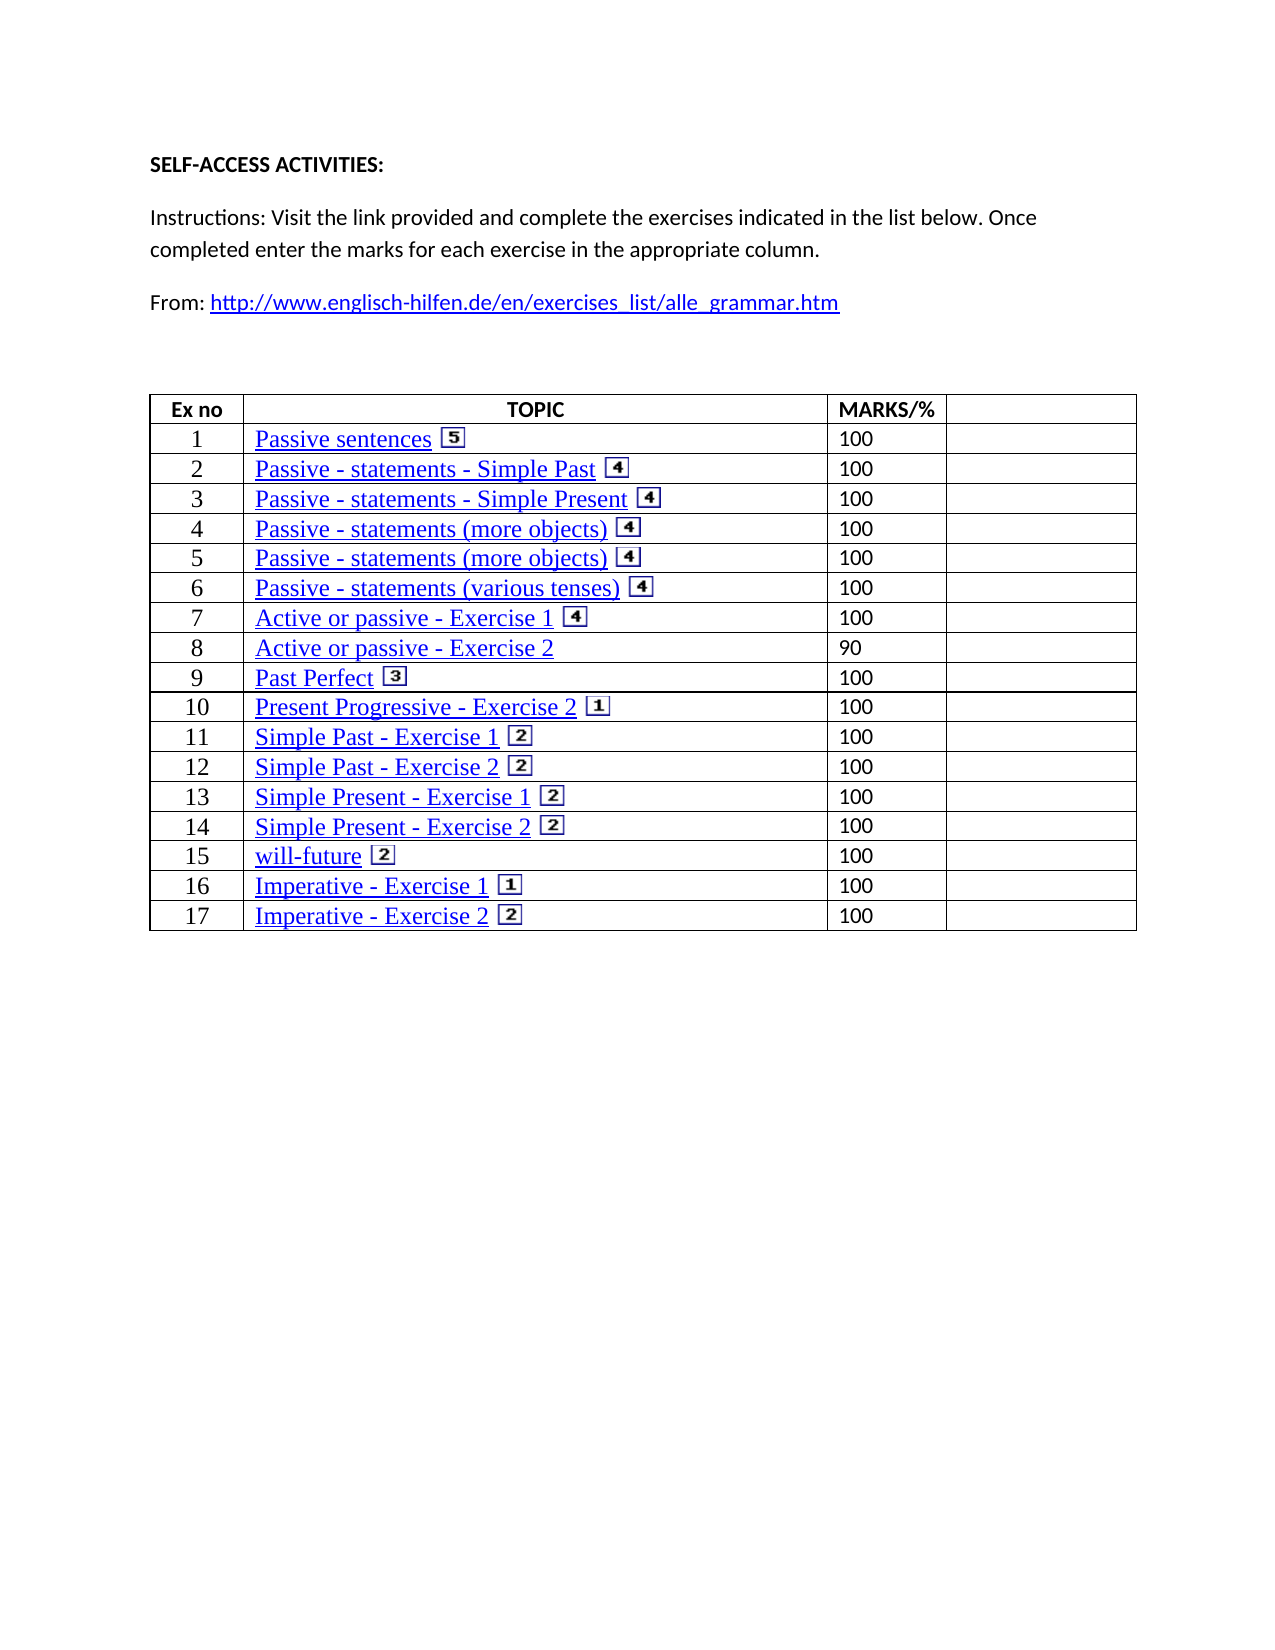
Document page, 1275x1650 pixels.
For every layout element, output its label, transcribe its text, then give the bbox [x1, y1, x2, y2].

table_cell will-future [244, 841, 827, 870]
table_cell 100 [828, 752, 946, 781]
table_cell [947, 663, 1136, 691]
table_cell [947, 573, 1136, 602]
table_cell 6 [151, 573, 243, 602]
picture [495, 904, 523, 925]
picture [505, 725, 533, 746]
table_cell 14 [151, 812, 243, 840]
table_cell 4 [151, 514, 243, 542]
picture [537, 815, 565, 835]
table_cell Simple Past - Exercise 2 [244, 752, 827, 781]
table_cell Passive - statements (more objects) [244, 544, 827, 572]
table_cell Imperative - Exercise 1 [244, 871, 827, 900]
table_cell 100 [828, 722, 946, 751]
table_cell 100 [828, 871, 946, 900]
table_cell 100 [828, 901, 946, 930]
table_cell 100 [828, 544, 946, 572]
picture [438, 427, 466, 448]
picture [626, 576, 654, 597]
table_cell Passive sentences [244, 424, 827, 453]
picture [613, 547, 641, 567]
table_cell 3 [151, 484, 243, 513]
picture [602, 457, 629, 478]
table_cell [947, 514, 1136, 542]
picture [613, 517, 641, 537]
table_cell [947, 752, 1136, 781]
table_cell 100 [828, 514, 946, 542]
table_cell [947, 424, 1136, 453]
table_cell Passive - statements - Simple Present [244, 484, 827, 513]
table_cell 100 [828, 693, 946, 721]
table_cell [947, 901, 1136, 930]
table_cell [947, 782, 1136, 811]
picture [537, 785, 565, 806]
table_cell [947, 812, 1136, 840]
table_cell 7 [151, 603, 243, 632]
table_cell Past Perfect [244, 663, 827, 691]
table_cell Passive - statements (various tenses) [244, 573, 827, 602]
table_cell 10 [151, 693, 243, 721]
table_cell 5 [151, 544, 243, 572]
table_cell Simple Past - Exercise 1 [244, 722, 827, 751]
table_header [947, 395, 1136, 423]
table_cell Simple Present - Exercise 1 [244, 782, 827, 811]
table_cell 100 [828, 663, 946, 691]
table_cell 100 [828, 573, 946, 602]
picture [583, 696, 611, 716]
table_cell [947, 871, 1136, 900]
table_cell Present Progressive - Exercise 2 [244, 693, 827, 721]
text Instructions: Visit the link provided and complete the exercises indicated in the list below. Once completed enter the marks for each exercise in the appropriate column. [150, 203, 1125, 263]
table_cell Passive - statements (more objects) [244, 514, 827, 542]
table_cell Simple Present - Exercise 2 [244, 812, 827, 840]
picture [495, 874, 523, 895]
picture [380, 666, 407, 686]
picture [505, 755, 533, 776]
picture [368, 845, 396, 865]
table_cell 2 [151, 454, 243, 483]
table_header TOPIC [244, 395, 827, 423]
table_cell [947, 454, 1136, 483]
text SELF-ACCESS ACTIVITIES: [150, 150, 1125, 178]
text From: http://www.englisch-hilfen.de/en/exercises_list/alle_grammar.htm [150, 288, 1125, 316]
table_cell 100 [828, 782, 946, 811]
table_cell 1 [151, 424, 243, 453]
table_cell 8 [151, 633, 243, 662]
table_cell 100 [828, 484, 946, 513]
table_cell Imperative - Exercise 2 [244, 901, 827, 930]
table_cell 16 [151, 871, 243, 900]
table_cell 15 [151, 841, 243, 870]
table_cell 100 [828, 841, 946, 870]
table_cell 100 [828, 454, 946, 483]
table_cell 100 [828, 603, 946, 632]
table_cell [947, 484, 1136, 513]
table_cell [947, 603, 1136, 632]
table_cell 11 [151, 722, 243, 751]
table_cell [947, 544, 1136, 572]
table_cell 12 [151, 752, 243, 781]
table_cell 13 [151, 782, 243, 811]
table_cell Active or passive - Exercise 1 [244, 603, 827, 632]
table_header MARKS/% [828, 395, 946, 423]
table_cell 17 [151, 901, 243, 930]
table_cell 100 [828, 424, 946, 453]
table_cell [947, 693, 1136, 721]
table_cell 9 [151, 663, 243, 691]
table_cell 90 [828, 633, 946, 662]
picture [560, 606, 588, 627]
table_cell Passive - statements - Simple Past [244, 454, 827, 483]
table_cell 100 [828, 812, 946, 840]
table_cell Active or passive - Exercise 2 [244, 633, 827, 662]
table_cell [947, 633, 1136, 662]
table_cell [947, 841, 1136, 870]
picture [634, 487, 661, 508]
table_header Ex no [151, 395, 243, 423]
table_cell [947, 722, 1136, 751]
